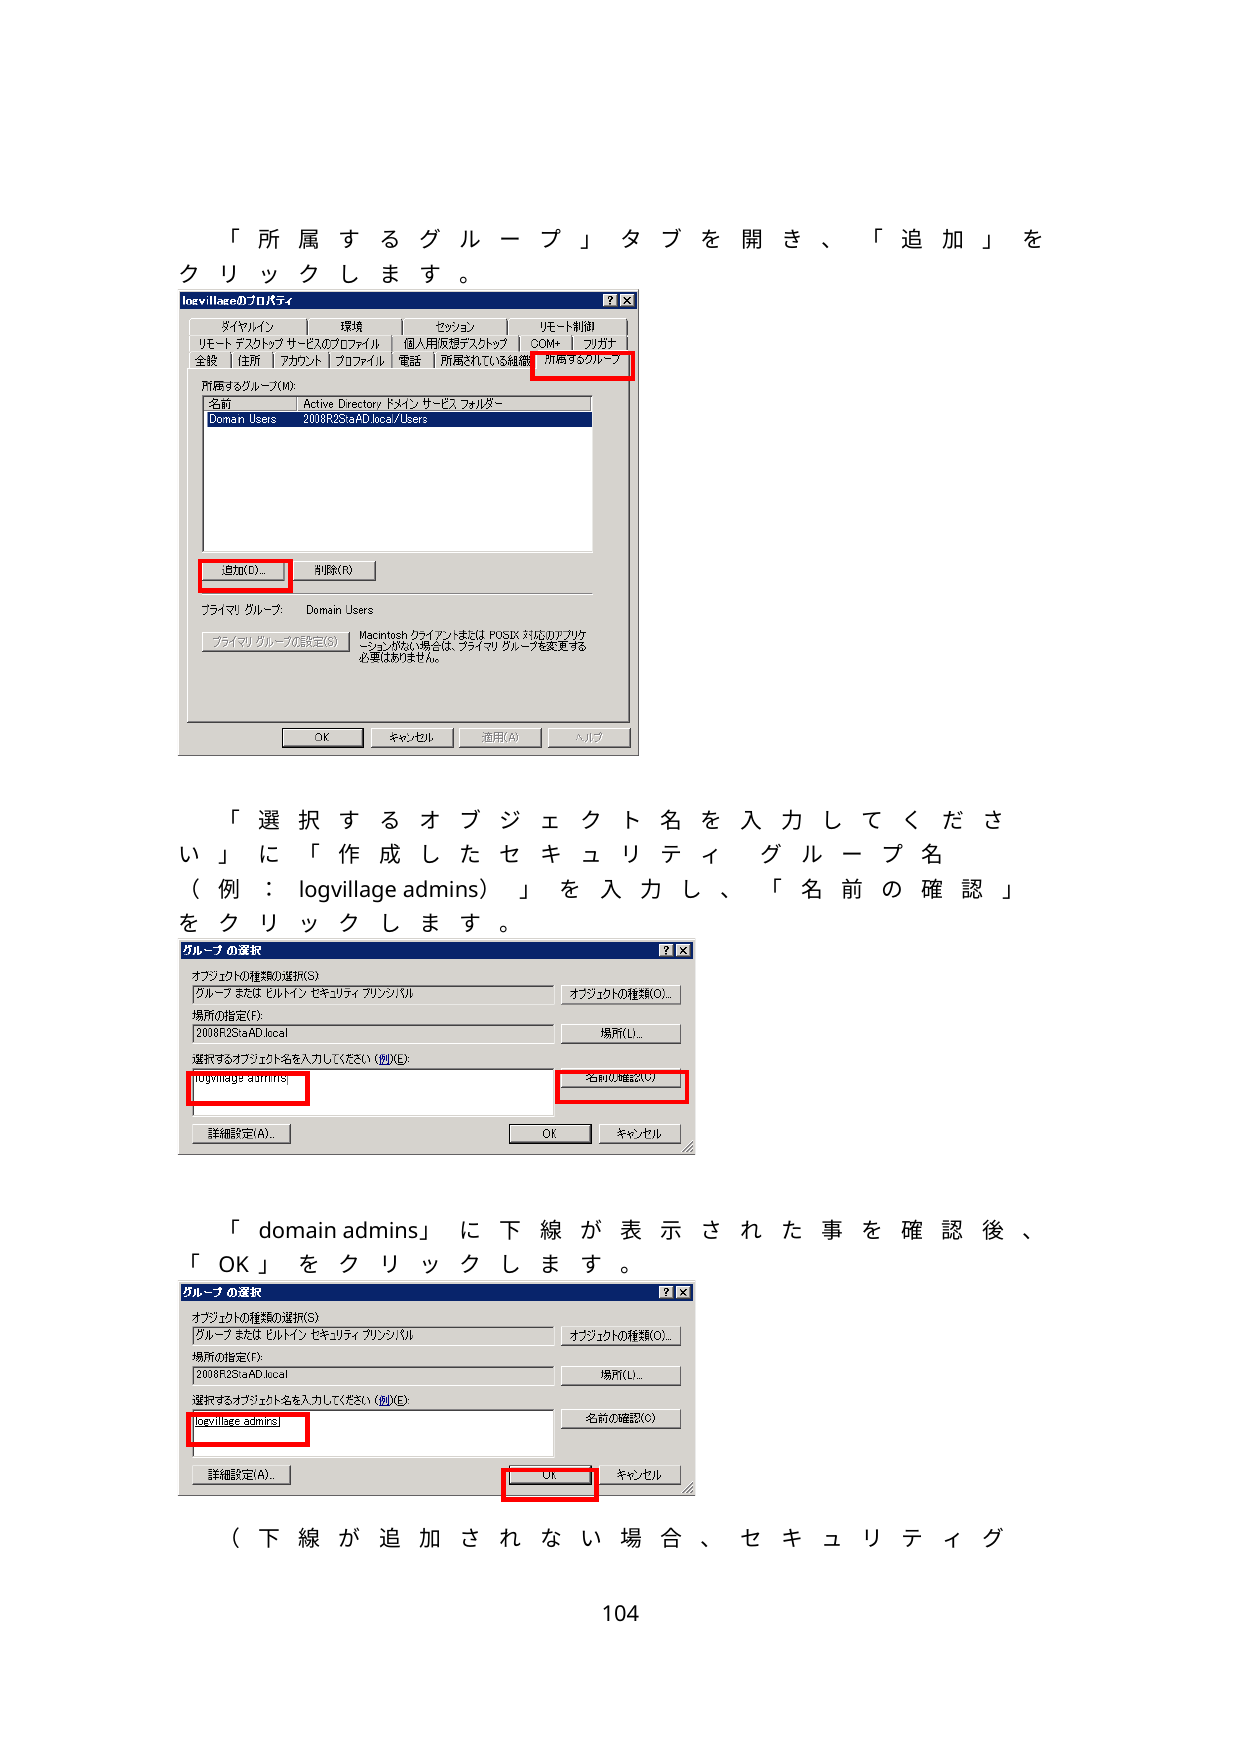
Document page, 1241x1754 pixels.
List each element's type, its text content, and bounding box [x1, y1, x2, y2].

picture [177, 1280, 696, 1496]
text 「選択するオブジェクト名を入力してください」に「作成したセキュリティ グループ名（例：logvillage admins）」を入力し、「名前の確認」をクリックします。 [178, 802, 1062, 939]
text 「domain admins」に下線が表示された事を確認後、「OK」をクリックします。 [178, 1212, 1062, 1280]
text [178, 1519, 1062, 1554]
text 「所属するグループ」タブを開き、「追加」をクリックします。 [178, 221, 1062, 289]
picture [506, 1472, 594, 1496]
picture [177, 289, 639, 756]
picture [177, 938, 696, 1155]
